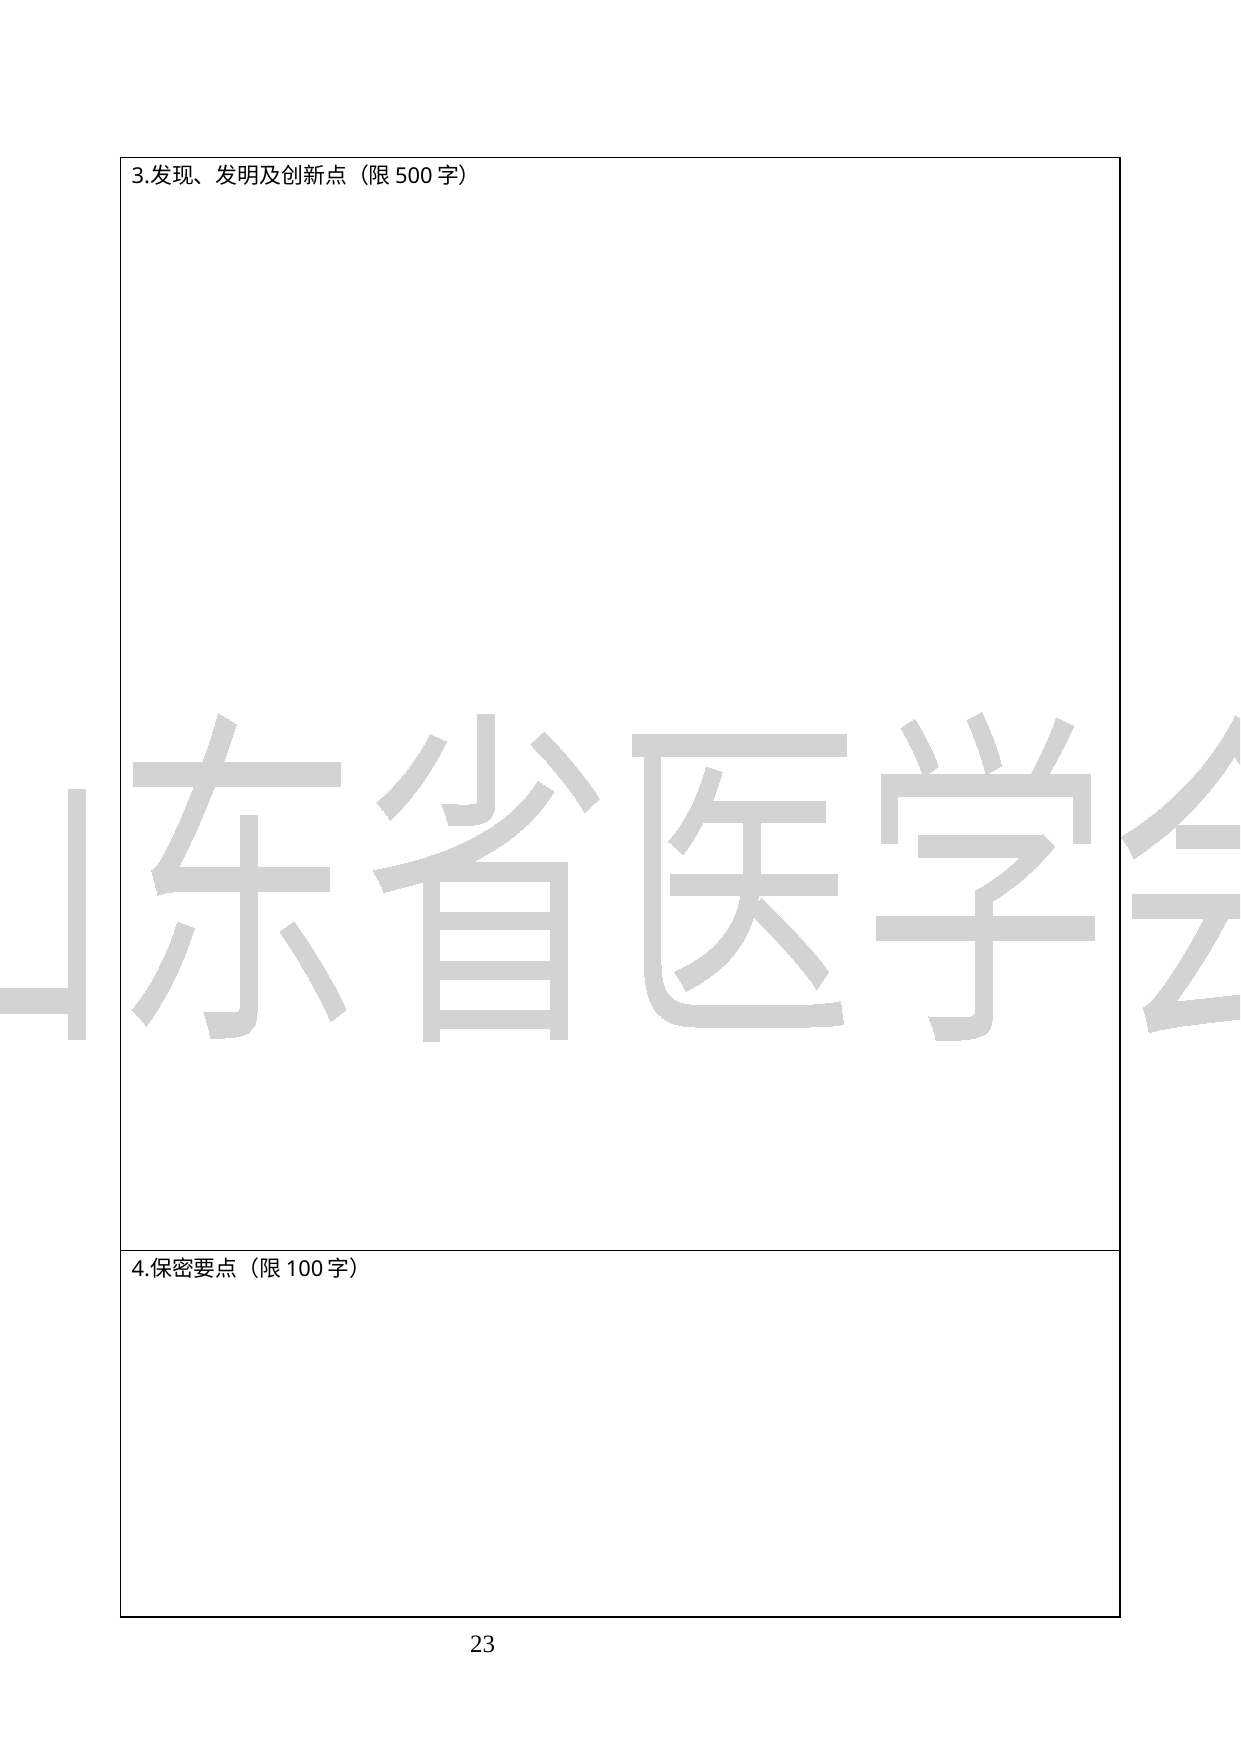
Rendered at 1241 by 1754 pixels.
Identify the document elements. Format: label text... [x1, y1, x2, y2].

table_header 3.发现、发明及创新点（限500字） [121, 158, 1119, 1249]
table_cell 4.保密要点（限100字） [121, 1251, 1119, 1616]
